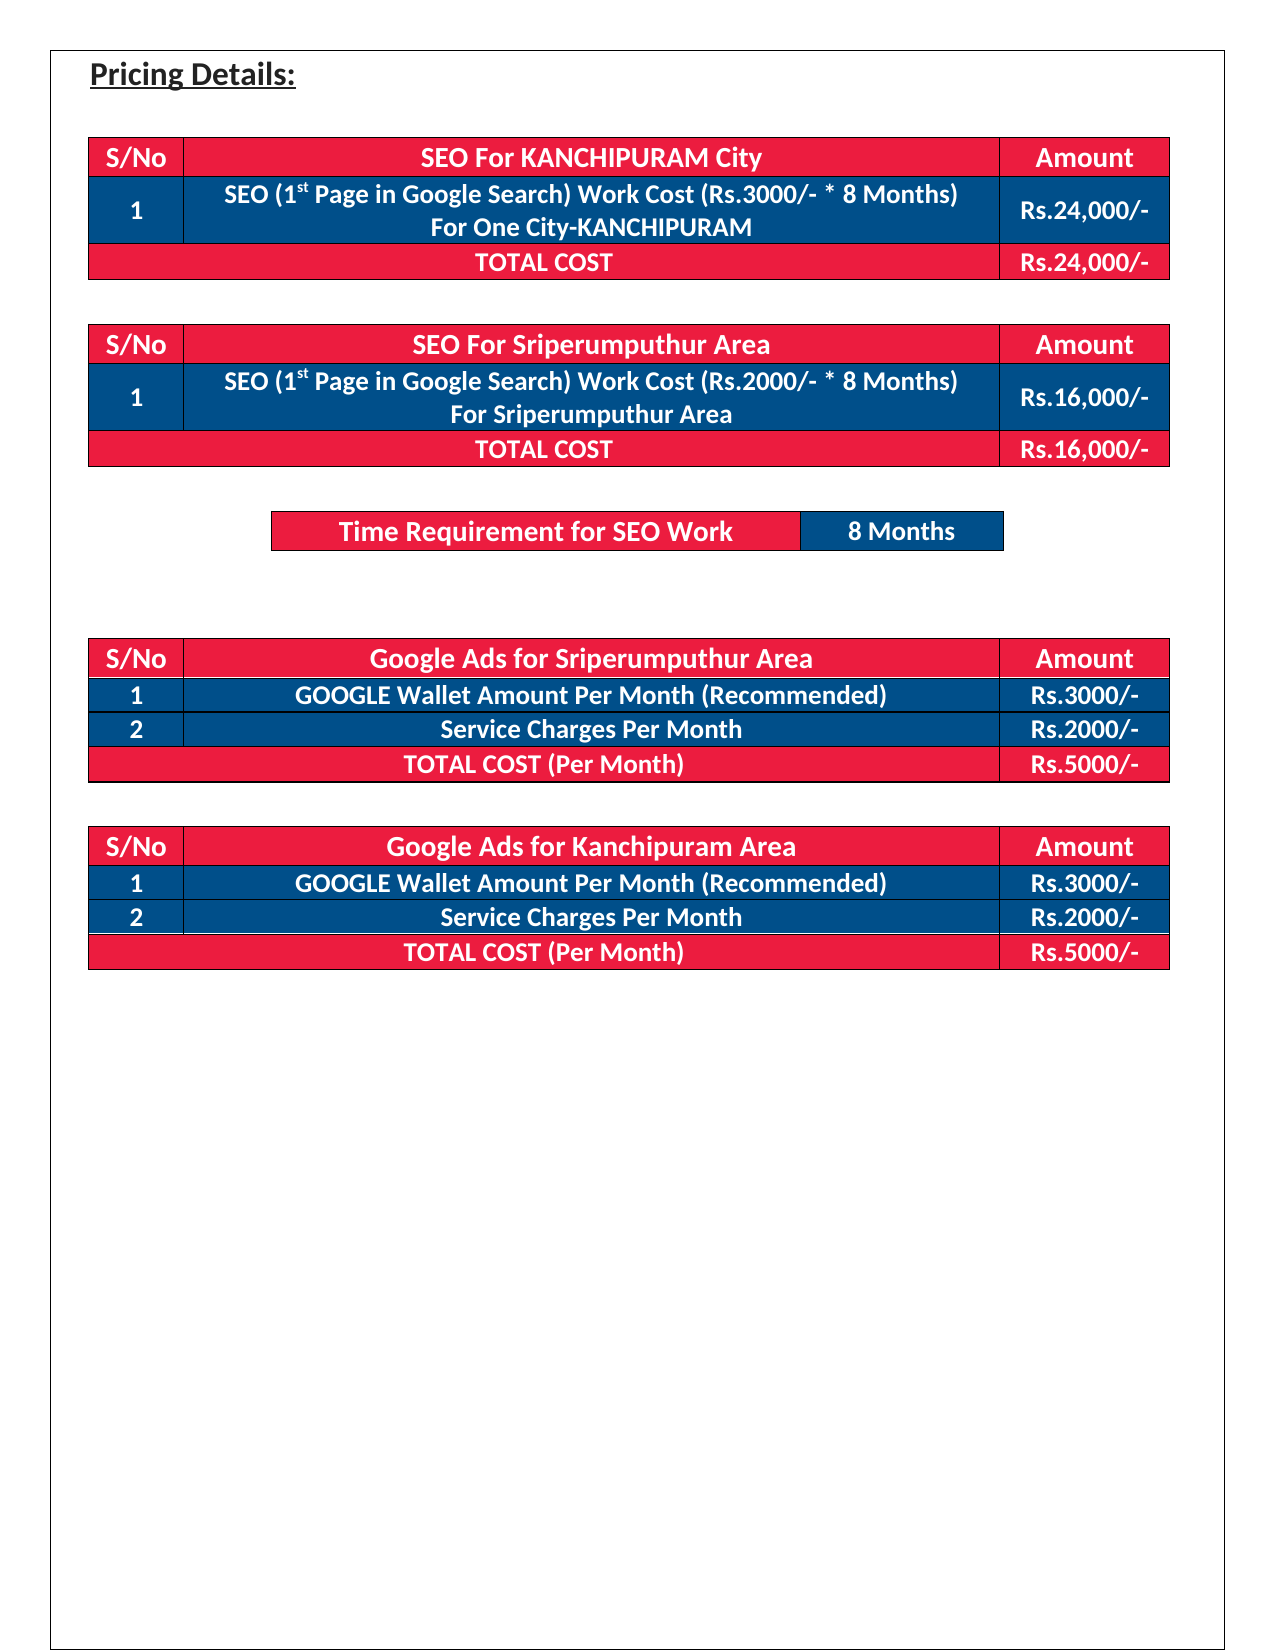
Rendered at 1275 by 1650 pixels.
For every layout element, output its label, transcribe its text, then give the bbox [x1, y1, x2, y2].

table_cell SEO (1st Page in Google Search) Work Cost (Rs.3000/- * 8 Months) For One City-KANCHIPURAM [184, 177, 999, 243]
table_cell Service Charges Per Month [184, 713, 999, 746]
table_cell 2 [89, 900, 183, 933]
table_header Google Ads for Kanchipuram Area [184, 827, 999, 865]
table_header Amount [1000, 827, 1169, 865]
table_cell TOTAL COST [89, 244, 999, 279]
table_cell GOOGLE Wallet Amount Per Month (Recommended) [184, 866, 999, 899]
table_cell Rs.5000/- [1000, 747, 1169, 781]
table_cell 1 [89, 177, 183, 243]
table_cell Rs.5000/- [1000, 935, 1169, 969]
table_cell SEO (1st Page in Google Search) Work Cost (Rs.2000/- * 8 Months) For Sriperumputhur Area [184, 364, 999, 430]
table_cell Rs.2000/- [1000, 713, 1169, 746]
table_header S/No [89, 827, 183, 865]
table_header S/No [89, 639, 183, 677]
table_header S/No [89, 325, 183, 363]
table_cell Rs.2000/- [1000, 900, 1169, 933]
table_cell 1 [89, 679, 183, 711]
table_header S/No [89, 138, 183, 176]
table_cell Rs.3000/- [1000, 866, 1169, 899]
table_cell Rs.24,000/- [1000, 177, 1169, 243]
table_cell 1 [89, 866, 183, 899]
table_cell Rs.24,000/- [1000, 244, 1169, 279]
table_cell Rs.16,000/- [1000, 431, 1169, 466]
table_cell TOTAL COST [89, 431, 999, 466]
table_header Google Ads for Sriperumputhur Area [184, 639, 999, 677]
table_header SEO For Sriperumputhur Area [184, 325, 999, 363]
table_header 8 Months [801, 512, 1003, 550]
table_header Amount [1000, 639, 1169, 677]
table_cell TOTAL COST (Per Month) [89, 935, 999, 969]
table_cell 1 [89, 364, 183, 430]
table_cell 2 [89, 713, 183, 746]
table_cell Rs.16,000/- [1000, 364, 1169, 430]
table_header Amount [1000, 138, 1169, 176]
table_header Amount [1000, 325, 1169, 363]
table_cell TOTAL COST (Per Month) [89, 747, 999, 781]
table_header SEO For KANCHIPURAM City [184, 138, 999, 176]
table_header Time Requirement for SEO Work [272, 512, 800, 550]
table_cell GOOGLE Wallet Amount Per Month (Recommended) [184, 679, 999, 711]
table_cell Rs.3000/- [1000, 679, 1169, 711]
text Pricing Details: [90, 51, 1185, 93]
table_cell Service Charges Per Month [184, 900, 999, 933]
